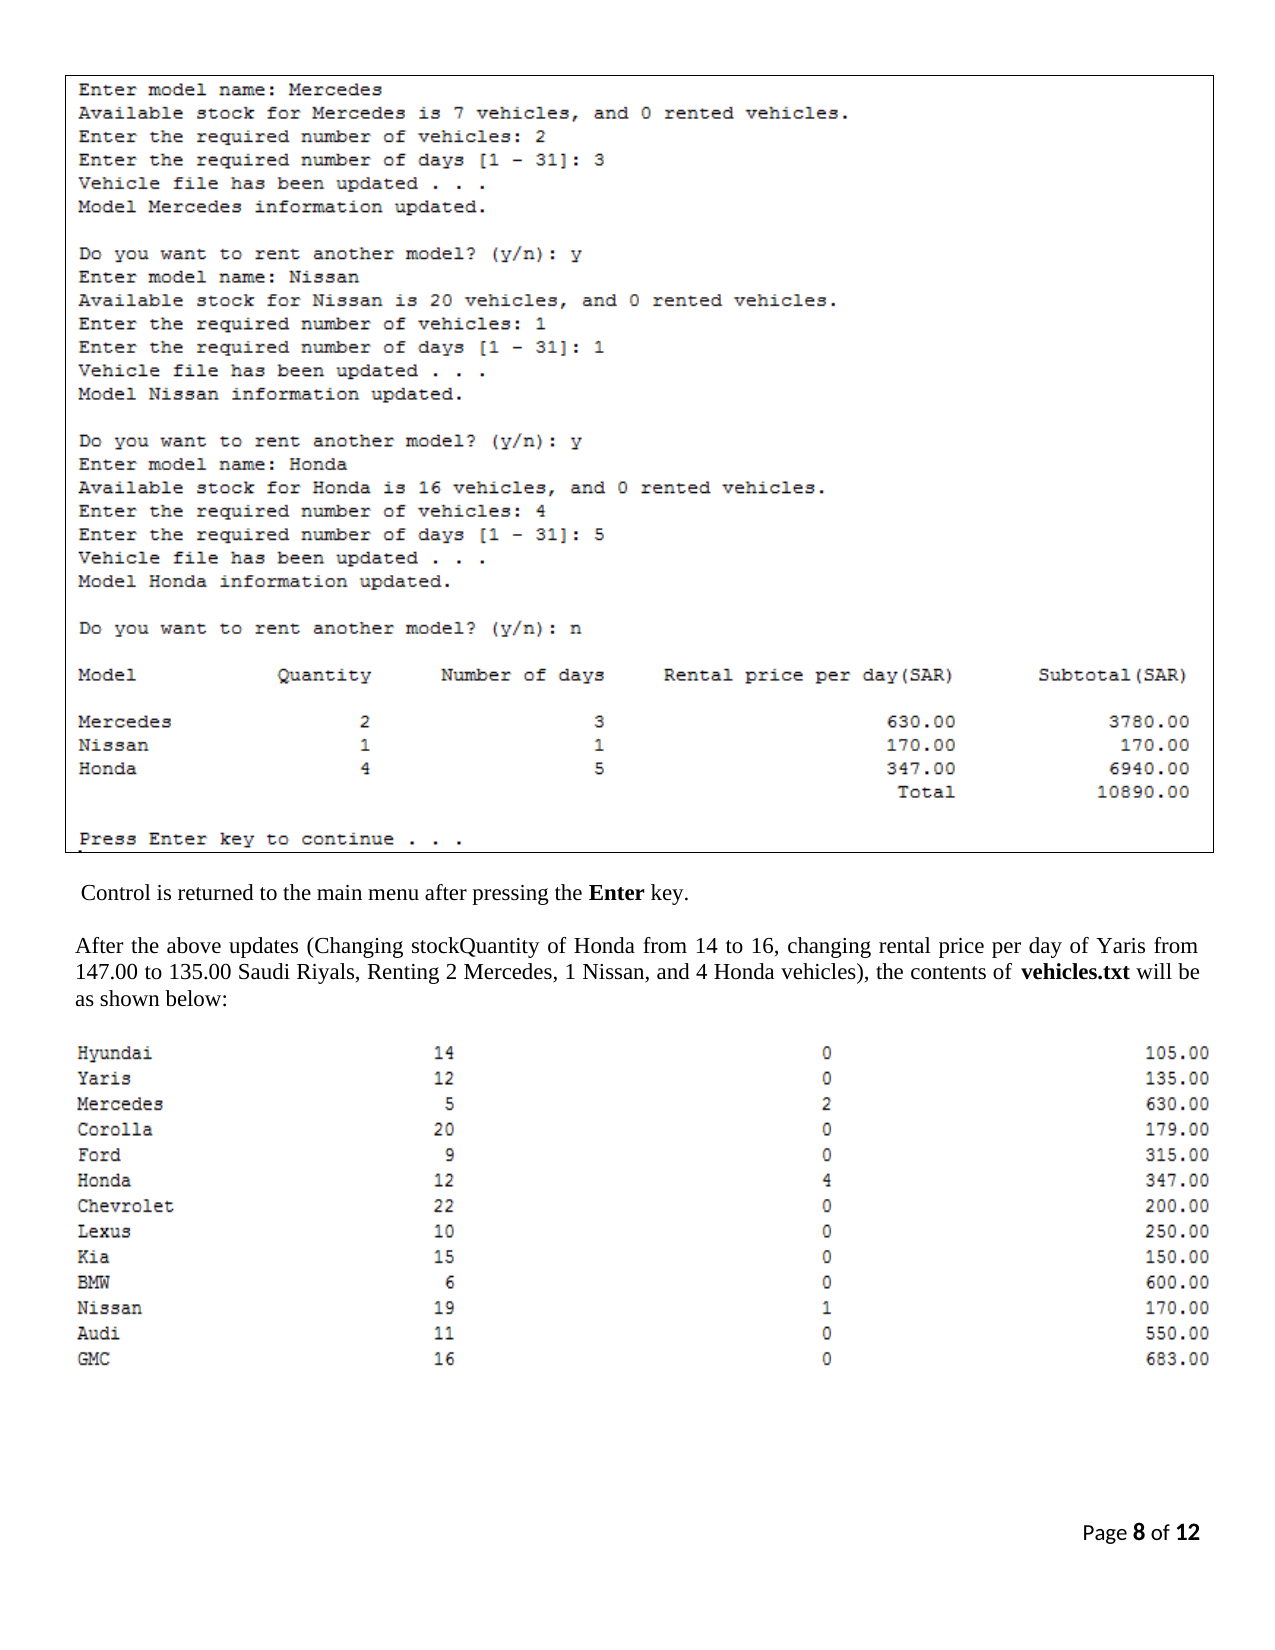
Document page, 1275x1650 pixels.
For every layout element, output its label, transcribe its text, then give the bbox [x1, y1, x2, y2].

text After the above updates (Changing stockQuantity of Honda from 14 to 16, changing rental price per day of Yaris from 147.00 to 135.00 Saudi Riyals, Renting 2 Mercedes, 1 Nissan, and 4 Honda vehicles), the contents of vehicles.txt will be as shown below: [75, 932, 1200, 1011]
text Control is returned to the main menu after pressing the Enter key. [75, 879, 1200, 906]
picture [75, 1037, 1222, 1378]
table_header [66, 76, 76, 852]
picture [76, 76, 1202, 852]
table_header [1202, 76, 1213, 852]
